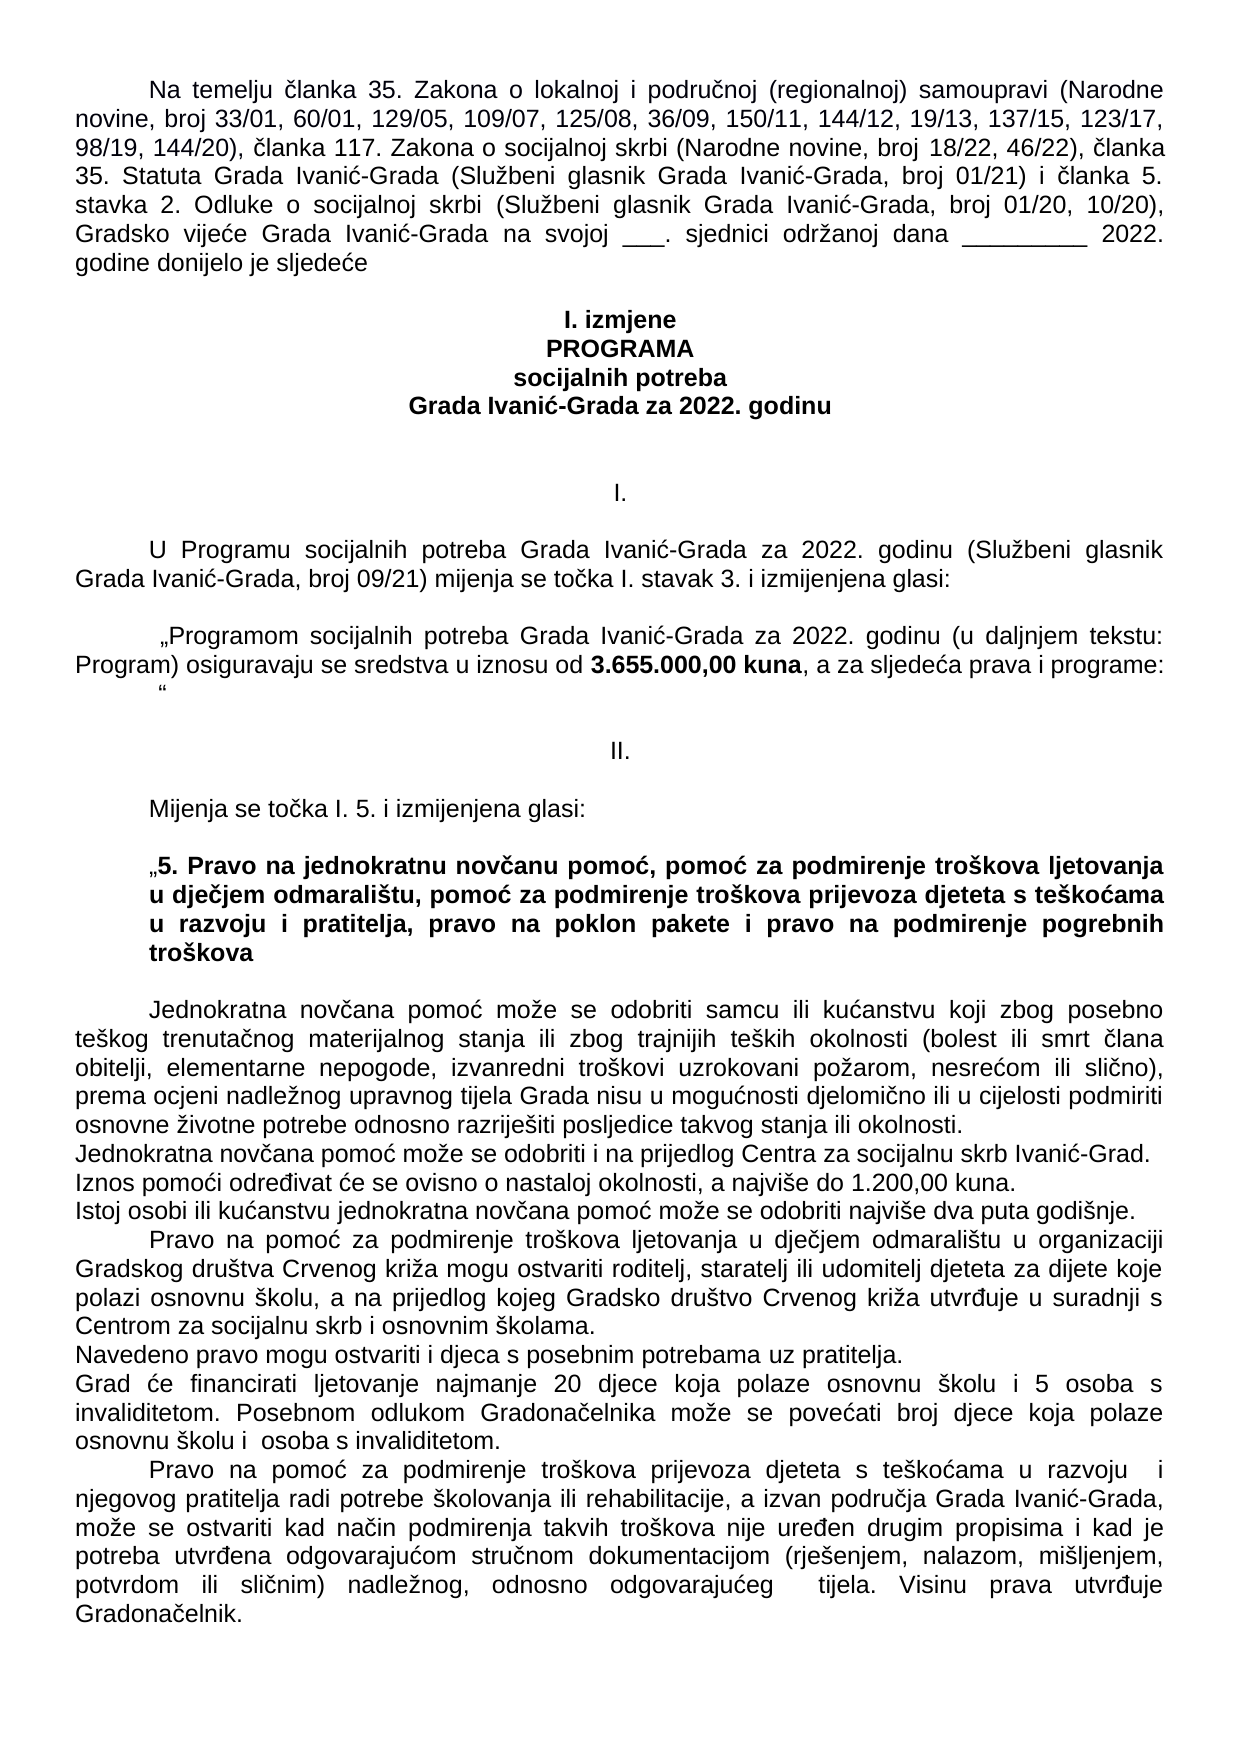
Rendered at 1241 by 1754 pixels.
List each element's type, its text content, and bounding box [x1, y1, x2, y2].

text I. [75, 477, 1165, 506]
text socijalnih potreba [75, 362, 1165, 391]
text Iznos pomoći određivat će se ovisno o nastaloj okolnosti, a najviše do 1.200,00 kuna. [75, 1167, 1165, 1196]
text Pravo na pomoć za podmirenje troškova ljetovanja u dječjem odmaralištu u organizaciji Gradskog društva Crvenog križa mogu ostvariti roditelj, staratelj ili udomitelj djeteta za dijete koje polazi osnovnu školu, a na prijedlog kojeg Gradsko društvo Crvenog križa utvrđuje u suradnji s Centrom za socijalnu skrb i osnovnim školama. [75, 1225, 1165, 1340]
text Jednokratna novčana pomoć može se odobriti samcu ili kućanstvu koji zbog posebno teškog trenutačnog materijalnog stanja ili zbog trajnijih teških okolnosti (bolest ili smrt člana obitelji, elementarne nepogode, izvanredni troškovi uzrokovani požarom, nesrećom ili slično), prema ocjeni nadležnog upravnog tijela Grada nisu u mogućnosti djelomično ili u cijelosti podmiriti osnovne životne potrebe odnosno razriješiti posljedice takvog stanja ili okolnosti. [75, 995, 1165, 1139]
text Istoj osobi ili kućanstvu jednokratna novčana pomoć može se odobriti najviše dva puta godišnje. [75, 1196, 1165, 1225]
text Na temelju članka 35. Zakona o lokalnoj i područnoj (regionalnoj) samoupravi (Narodne novine, broj 33/01, 60/01, 129/05, 109/07, 125/08, 36/09, 150/11, 144/12, 19/13, 137/15, 123/17, 98/19, 144/20), članka 117. Zakona o socijalnoj skrbi (Narodne novine, broj 18/22, 46/22), članka 35. Statuta Grada Ivanić-Grada (Službeni glasnik Grada Ivanić-Grada, broj 01/21) i članka 5. stavka 2. Odluke o socijalnoj skrbi (Službeni glasnik Grada Ivanić-Grada, broj 01/20, 10/20), Gradsko vijeće Grada Ivanić-Grada na svojoj ___. sjednici održanoj dana _________ 2022. godine donijelo je sljedeće [75, 75, 1165, 276]
text II. [75, 736, 1165, 765]
text Grada Ivanić-Grada za 2022. godinu [75, 391, 1165, 420]
text I. izmjene [75, 305, 1165, 334]
text „Programom socijalnih potreba Grada Ivanić-Grada za 2022. godinu (u daljnjem tekstu: Program) osiguravaju se sredstva u iznosu od 3.655.000,00 kuna, a za sljedeća prava i programe: [75, 621, 1165, 679]
text Mijenja se točka I. 5. i izmijenjena glasi: [75, 794, 1165, 822]
text “ [75, 679, 1165, 707]
text U Programu socijalnih potreba Grada Ivanić-Grada za 2022. godinu (Službeni glasnik Grada Ivanić-Grada, broj 09/21) mijenja se točka I. stavak 3. i izmijenjena glasi: [75, 535, 1165, 592]
text Grad će financirati ljetovanje najmanje 20 djece koja polaze osnovnu školu i 5 osoba s invaliditetom. Posebnom odlukom Gradonačelnika može se povećati broj djece koja polaze osnovnu školu i osoba s invaliditetom. [75, 1369, 1165, 1455]
text Jednokratna novčana pomoć može se odobriti i na prijedlog Centra za socijalnu skrb Ivanić-Grad. [75, 1139, 1165, 1167]
text „5. Pravo na jednokratnu novčanu pomoć, pomoć za podmirenje troškova ljetovanja u dječjem odmaralištu, pomoć za podmirenje troškova prijevoza djeteta s teškoćama u razvoju i pratitelja, pravo na poklon pakete i pravo na podmirenje pogrebnih troškova [149, 851, 1165, 966]
text PROGRAMA [75, 334, 1165, 362]
text Pravo na pomoć za podmirenje troškova prijevoza djeteta s teškoćama u razvoju i njegovog pratitelja radi potrebe školovanja ili rehabilitacije, a izvan područja Grada Ivanić-Grada, može se ostvariti kad način podmirenja takvih troškova nije uređen drugim propisima i kad je potreba utvrđena odgovarajućom stručnom dokumentacijom (rješenjem, nalazom, mišljenjem, potvrdom ili sličnim) nadležnog, odnosno odgovarajućeg tijela. Visinu prava utvrđuje Gradonačelnik. [75, 1455, 1165, 1627]
text Navedeno pravo mogu ostvariti i djeca s posebnim potrebama uz pratitelja. [75, 1340, 1165, 1369]
